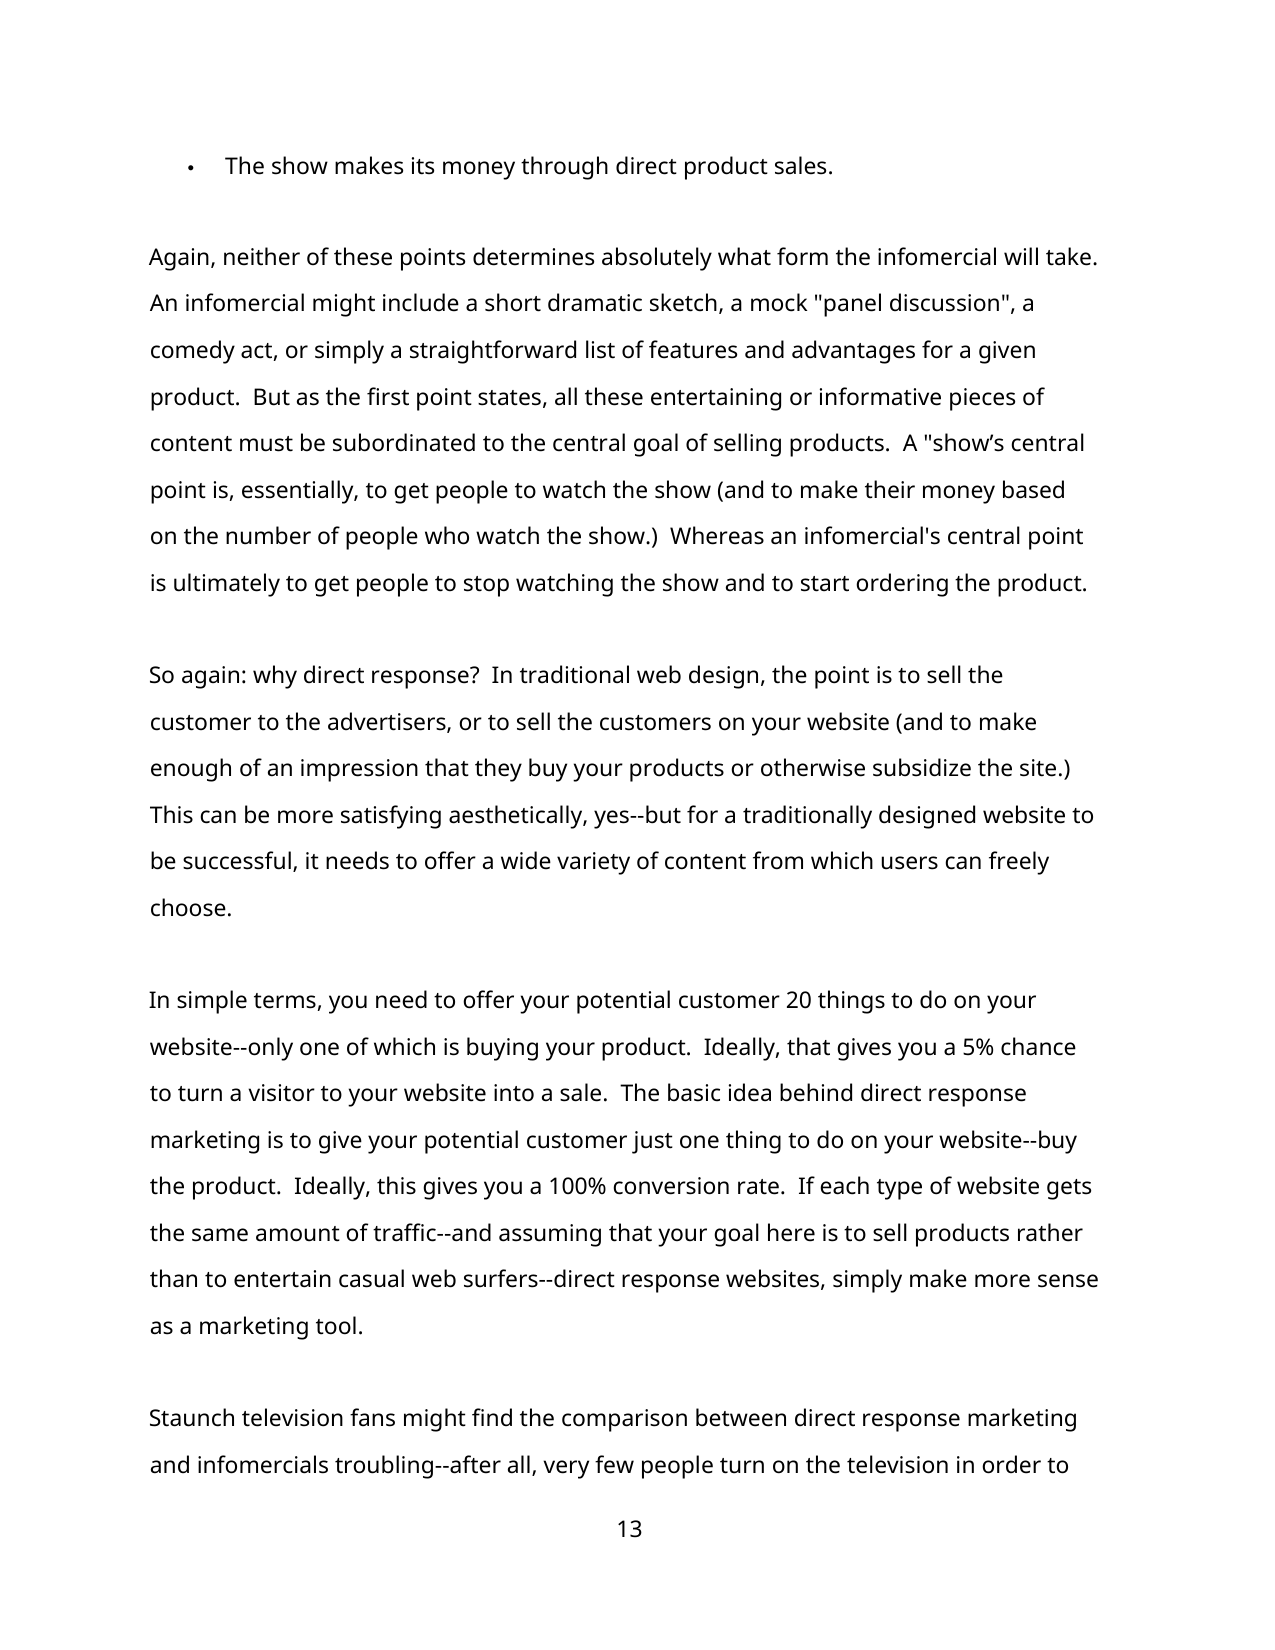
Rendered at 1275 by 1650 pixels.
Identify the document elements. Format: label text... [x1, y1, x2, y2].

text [148, 1402, 1100, 1480]
list The show makes its money through direct product sales. [187, 150, 1100, 181]
text Again, neither of these points determines absolutely what form the infomercial will take. An infomercial might include a short dramatic sketch, a mock "panel discussion", a comedy act, or simply a straightforward list of features and advantages for a given product. But as the first point states, all these entertaining or informative pieces of content must be subordinated to the central goal of selling products. A "show’s central point is, essentially, to get people to watch the show (and to make their money based on the number of people who watch the show.) Whereas an infomercial's central point is ultimately to get people to stop watching the show and to start ordering the product. [148, 241, 1100, 598]
text So again: why direct response? In traditional web design, the point is to sell the customer to the advertisers, or to sell the customers on your website (and to make enough of an impression that they buy your products or otherwise subsidize the site.) This can be more satisfying aesthetically, yes--but for a traditionally designed website to be successful, it needs to offer a wide variety of content from which users can freely choose. [148, 659, 1100, 923]
text In simple terms, you need to offer your potential customer 20 things to do on your website--only one of which is buying your product. Ideally, that gives you a 5% chance to turn a visitor to your website into a sale. The basic idea behind direct response marketing is to give your potential customer just one thing to do on your website--buy the product. Ideally, this gives you a 100% conversion rate. If each type of website gets the same amount of traffic--and assuming that your goal here is to sell products rather than to entertain casual web surfers--direct response websites, simply make more sense as a marketing tool. [148, 984, 1100, 1341]
